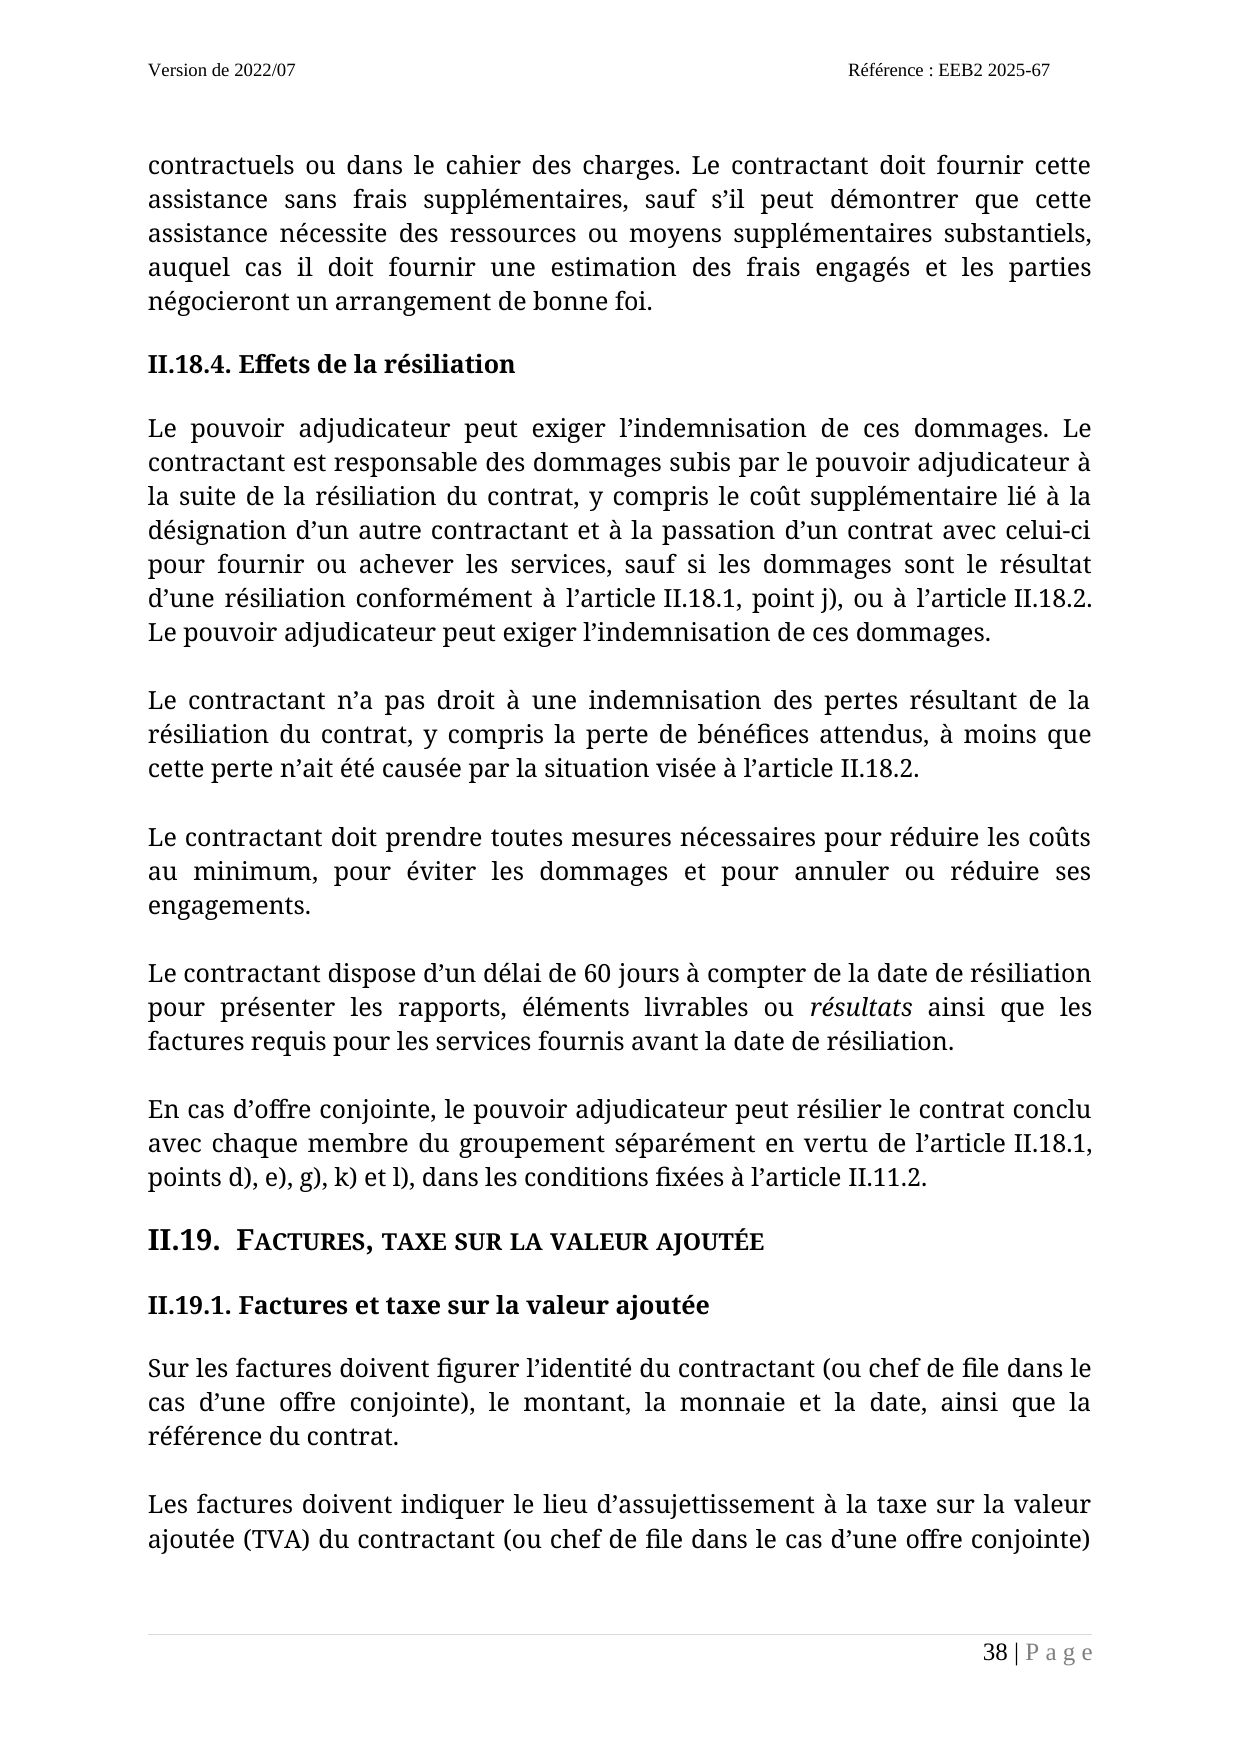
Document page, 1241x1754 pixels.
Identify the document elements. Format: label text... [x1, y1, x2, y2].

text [148, 1487, 1092, 1555]
subtitle Factures et taxe sur la valeur ajoutée [148, 1288, 1092, 1322]
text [148, 148, 1092, 318]
subtitle Effets de la résiliation [148, 347, 1092, 381]
text Le contractant doit prendre toutes mesures nécessaires pour réduire les coûts au minimum, pour éviter les dommages et pour annuler ou réduire ses engagements. [148, 819, 1092, 921]
text Le contractant dispose d’un délai de 60 jours à compter de la date de résiliation pour présenter les rapports, éléments livrables ou résultats ainsi que les factures requis pour les services fournis avant la date de résiliation. [148, 955, 1092, 1058]
subtitle Factures, taxe sur la valeur ajoutée [148, 1219, 1092, 1258]
text Sur les factures doivent figurer l’identité du contractant (ou chef de file dans le cas d’une offre conjointe), le montant, la monnaie et la date, ainsi que la référence du contrat. [148, 1351, 1092, 1453]
text Le pouvoir adjudicateur peut exiger l’indemnisation de ces dommages. Le contractant est responsable des dommages subis par le pouvoir adjudicateur à la suite de la résiliation du contrat, y compris le coût supplémentaire lié à la désignation d’un autre contractant et à la passation d’un contrat avec celui-ci pour fournir ou achever les services, sauf si les dommages sont le résultat d’une résiliation conformément à l’article II.18.1, point j), ou à l’article II.18.2. Le pouvoir adjudicateur peut exiger l’indemnisation de ces dommages. [148, 410, 1092, 649]
text Le contractant n’a pas droit à une indemnisation des pertes résultant de la résiliation du contrat, y compris la perte de bénéfices attendus, à moins que cette perte n’ait été causée par la situation visée à l’article II.18.2. [148, 683, 1092, 785]
text En cas d’offre conjointe, le pouvoir adjudicateur peut résilier le contrat conclu avec chaque membre du groupement séparément en vertu de l’article II.18.1, points d), e), g), k) et l), dans les conditions fixées à l’article II.11.2. [148, 1092, 1092, 1194]
